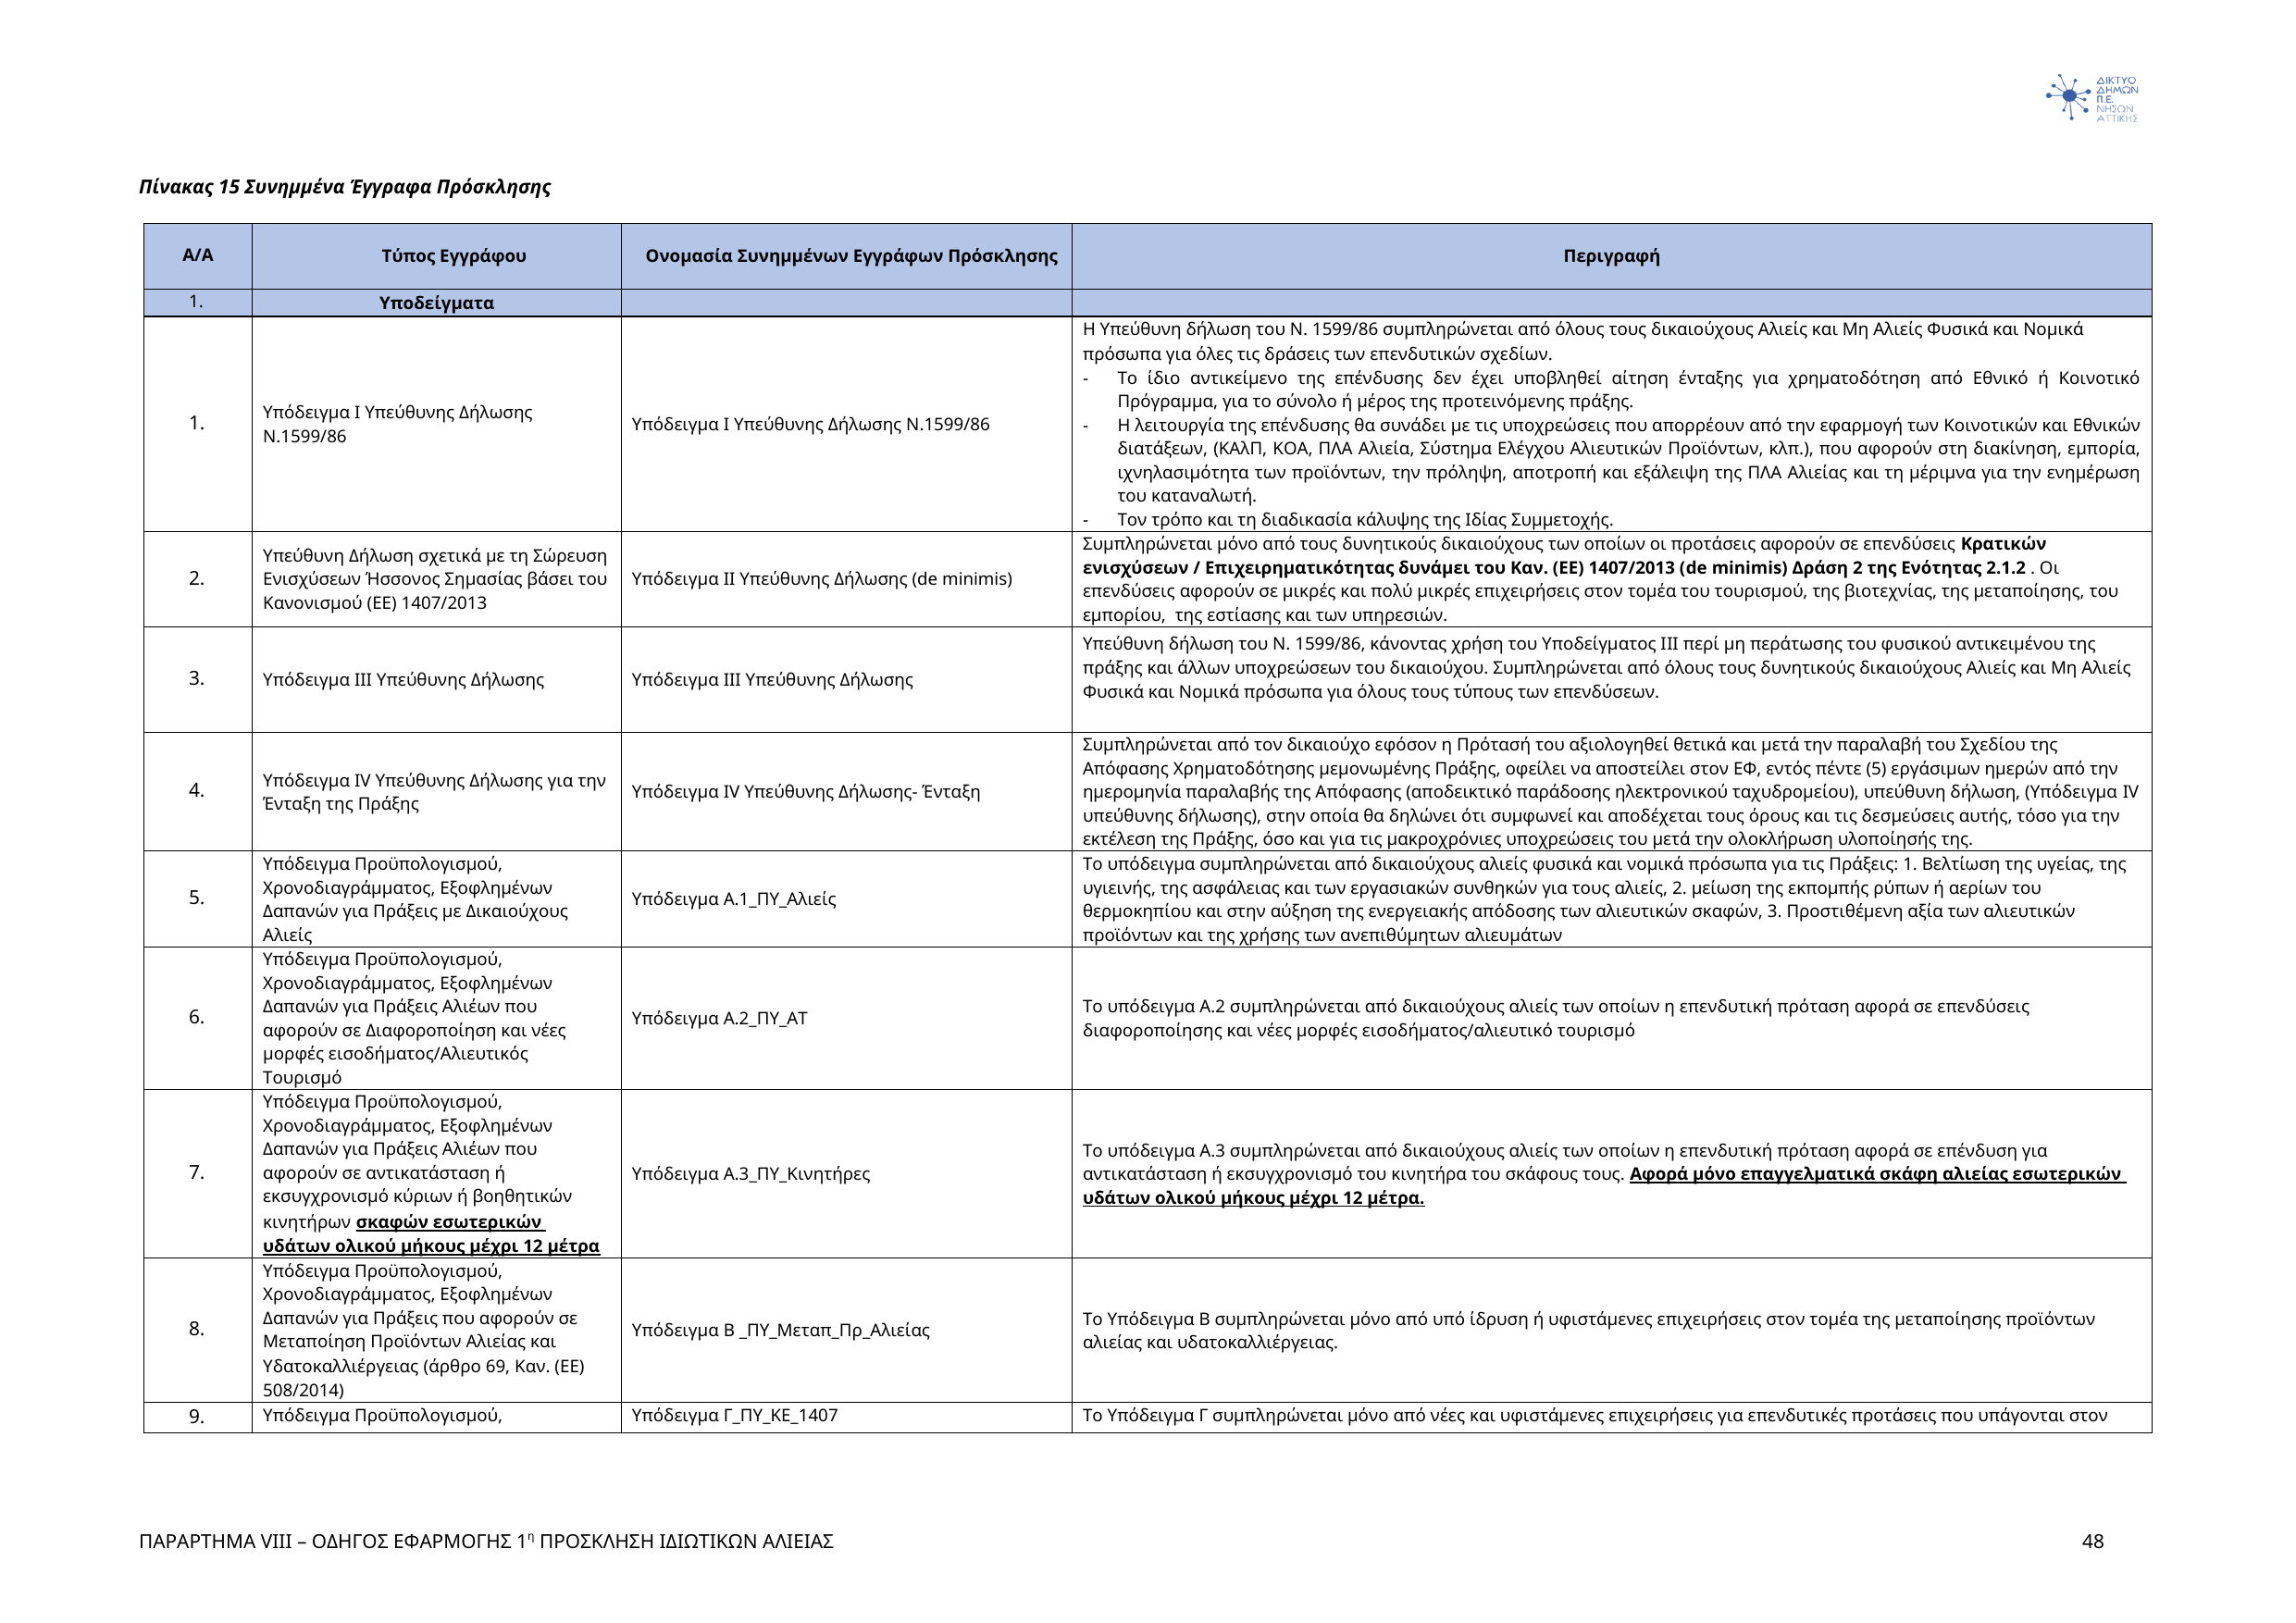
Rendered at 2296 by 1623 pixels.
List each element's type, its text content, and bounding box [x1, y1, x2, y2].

table_cell Υπεύθυνη δήλωση του Ν. 1599/86, κάνοντας χρήση του Υποδείγματος ΙII περί μη περάτωσης του φυσικού αντικειμένου της πράξης και άλλων υποχρεώσεων του δικαιούχου. Συμπληρώνεται από όλους τους δυνητικούς δικαιούχους Αλιείς και Μη Αλιείς Φυσικά και Νομικά πρόσωπα για όλους τους τύπους των επενδύσεων. [1073, 627, 2152, 732]
table_cell Υπόδειγμα ΙΙ Υπεύθυνης Δήλωσης (de minimis) [622, 532, 1072, 626]
table_cell Υπόδειγμα Προϋπολογισμού, Χρονοδιαγράμματος, Εξοφλημένων Δαπανών για Πράξεις που αφορούν σε Μεταποίηση Προϊόντων Αλιείας και Υδατοκαλλιέργειας (άρθρο 69, Καν. (ΕΕ) 508/2014) [253, 1258, 621, 1402]
table_cell Υπόδειγμα Ι Υπεύθυνης Δήλωσης Ν.1599/86 [622, 317, 1072, 530]
table_header Περιγραφή [1073, 224, 2152, 289]
table_cell Το υπόδειγμα Α.3 συμπληρώνεται από δικαιούχους αλιείς των οποίων η επενδυτική πρόταση αφορά σε επένδυση για αντικατάσταση ή εκσυγχρονισμό του κινητήρα του σκάφους τους. Αφορά μόνο επαγγελματικά σκάφη αλιείας εσωτερικών υδάτων ολικού μήκους μέχρι 12 μέτρα. [1073, 1090, 2152, 1258]
table_cell Το υπόδειγμα συμπληρώνεται από δικαιούχους αλιείς φυσικά και νομικά πρόσωπα για τις Πράξεις: 1. Βελτίωση της υγείας, της υγιεινής, της ασφάλειας και των εργασιακών συνθηκών για τους αλιείς, 2. μείωση της εκπομπής ρύπων ή αερίων του θερμοκηπίου και στην αύξηση της ενεργειακής απόδοσης των αλιευτικών σκαφών, 3. Προστιθέμενη αξία των αλιευτικών προϊόντων και της χρήσης των ανεπιθύμητων αλιευμάτων [1073, 851, 2152, 946]
table_cell Υπόδειγμα Προϋπολογισμού, Χρονοδιαγράμματος, Εξοφλημένων Δαπανών για Πράξεις με Δικαιούχους Αλιείς [253, 851, 621, 946]
table_cell [1073, 290, 2152, 316]
table_cell Υπόδειγμα Α.2_ΠΥ_ΑΤ [622, 948, 1072, 1089]
table_cell Υπόδειγμα Α.3_ΠΥ_Κινητήρες [622, 1090, 1072, 1258]
table_cell Το Υπόδειγμα Β συμπληρώνεται μόνο από υπό ίδρυση ή υφιστάμενες επιχειρήσεις στον τομέα της μεταποίησης προϊόντων αλιείας και υδατοκαλλιέργειας. [1073, 1258, 2152, 1402]
table_cell [144, 948, 252, 1089]
text Πίνακας 15 Συνημμένα Έγγραφα Πρόσκλησης [139, 173, 2156, 200]
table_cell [1073, 1403, 2152, 1431]
table_cell [144, 851, 252, 946]
table_cell [144, 1090, 252, 1258]
table_cell Υπόδειγμα ΙΙΙ Υπεύθυνης Δήλωσης [622, 627, 1072, 732]
table_cell Υπόδειγμα Α.1_ΠΥ_Αλιείς [622, 851, 1072, 946]
table_cell Υπόδειγμα Ι Υπεύθυνης Δήλωσης Ν.1599/86 [253, 317, 621, 530]
table_cell [144, 317, 252, 530]
table_cell Υπόδειγμα Προϋπολογισμού, Χρονοδιαγράμματος, Εξοφλημένων Δαπανών για Πράξεις Αλιέων που αφορούν σε Διαφοροποίηση και νέες μορφές εισοδήματος/Αλιευτικός Τουρισμό [253, 948, 621, 1089]
table_cell [144, 290, 252, 316]
table_cell [144, 627, 252, 732]
table_cell Υπόδειγμα IV Υπεύθυνης Δήλωσης- Ένταξη [622, 733, 1072, 850]
table_cell Υπόδειγμα ΙΙΙ Υπεύθυνης Δήλωσης [253, 627, 621, 732]
table_cell Το υπόδειγμα Α.2 συμπληρώνεται από δικαιούχους αλιείς των οποίων η επενδυτική πρόταση αφορά σε επενδύσεις διαφοροποίησης και νέες μορφές εισοδήματος/αλιευτικό τουρισμό [1073, 948, 2152, 1089]
table_cell Υπόδειγμα Γ_ΠΥ_ΚΕ_1407 [622, 1403, 1072, 1431]
table_cell Υπόδειγμα IV Υπεύθυνης Δήλωσης για την Ένταξη της Πράξης [253, 733, 621, 850]
table_cell Η Υπεύθυνη δήλωση του Ν. 1599/86 συμπληρώνεται από όλους τους δικαιούχους Αλιείς και Μη Αλιείς Φυσικά και Νομικά πρόσωπα για όλες τις δράσεις των επενδυτικών σχεδίων. Το ίδιο αντικείμενο της επένδυσης δεν έχει υποβληθεί αίτηση ένταξης για χρηματοδότηση από Εθνικό ή Κοινοτικό Πρόγραμμα, για το σύνολο ή μέρος της προτεινόμενης πράξης. Η λειτουργία της επένδυσης θα συνάδει με τις υποχρεώσεις που απορρέουν από την εφαρμογή των Κοινοτικών και Εθνικών διατάξεων, (ΚΑλΠ, ΚΟΑ, ΠΛΑ Αλιεία, Σύστημα Ελέγχου Αλιευτικών Προϊόντων, κλπ.), που αφορούν στη διακίνηση, εμπορία, ιχνηλασιμότητα των προϊόντων, την πρόληψη, αποτροπή και εξάλειψη της ΠΛΑ Αλιείας και τη μέριμνα για την ενημέρωση του καταναλωτή. Τον τρόπο και τη διαδικασία κάλυψης της Ιδίας Συμμετοχής. [1073, 317, 2152, 530]
table_cell [144, 532, 252, 626]
table_header Τύπος Εγγράφου [253, 224, 621, 289]
table_cell [622, 290, 1072, 316]
table_cell Υπόδειγμα Β _ΠΥ_Μεταπ_Πρ_Αλιείας [622, 1258, 1072, 1402]
table_cell [144, 1258, 252, 1402]
table_cell Υποδείγματα [253, 290, 621, 316]
table_cell Συμπληρώνεται μόνο από τους δυνητικούς δικαιούχους των οποίων οι προτάσεις αφορούν σε επενδύσεις Κρατικών ενισχύσεων / Επιχειρηματικότητας δυνάμει του Καν. (ΕΕ) 1407/2013 (de minimis) Δράση 2 της Ενότητας 2.1.2 . Οι επενδύσεις αφορούν σε μικρές και πολύ μικρές επιχειρήσεις στον τομέα του τουρισμού, της βιοτεχνίας, της μεταποίησης, του εμπορίου, της εστίασης και των υπηρεσιών. [1073, 532, 2152, 626]
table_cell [253, 1403, 621, 1431]
table_cell Υπόδειγμα Προϋπολογισμού, Χρονοδιαγράμματος, Εξοφλημένων Δαπανών για Πράξεις Αλιέων που αφορούν σε αντικατάσταση ή εκσυγχρονισμό κύριων ή βοηθητικών κινητήρων σκαφών εσωτερικών υδάτων ολικού μήκους μέχρι 12 μέτρα [253, 1090, 621, 1258]
table_header Α/Α [144, 224, 252, 289]
table_cell Υπεύθυνη Δήλωση σχετικά με τη Σώρευση Ενισχύσεων Ήσσονος Σημασίας βάσει του Κανονισμού (EE) 1407/2013 [253, 532, 621, 626]
table_header Ονομασία Συνημμένων Εγγράφων Πρόσκλησης [622, 224, 1072, 289]
table_cell Συμπληρώνεται από τον δικαιούχο εφόσον η Πρότασή του αξιολογηθεί θετικά και μετά την παραλαβή του Σχεδίου της Απόφασης Χρηματοδότησης μεμονωμένης Πράξης, οφείλει να αποστείλει στον ΕΦ, εντός πέντε (5) εργάσιμων ημερών από την ημερομηνία παραλαβής της Απόφασης (αποδεικτικό παράδοσης ηλεκτρονικού ταχυδρομείου), υπεύθυνη δήλωση, (Υπόδειγμα IV υπεύθυνης δήλωσης), στην οποία θα δηλώνει ότι συμφωνεί και αποδέχεται τους όρους και τις δεσμεύσεις αυτής, τόσο για την εκτέλεση της Πράξης, όσο και για τις μακροχρόνιες υποχρεώσεις του μετά την ολοκλήρωση υλοποίησής της. [1073, 733, 2152, 850]
table_cell [144, 733, 252, 850]
table_cell [144, 1403, 252, 1431]
